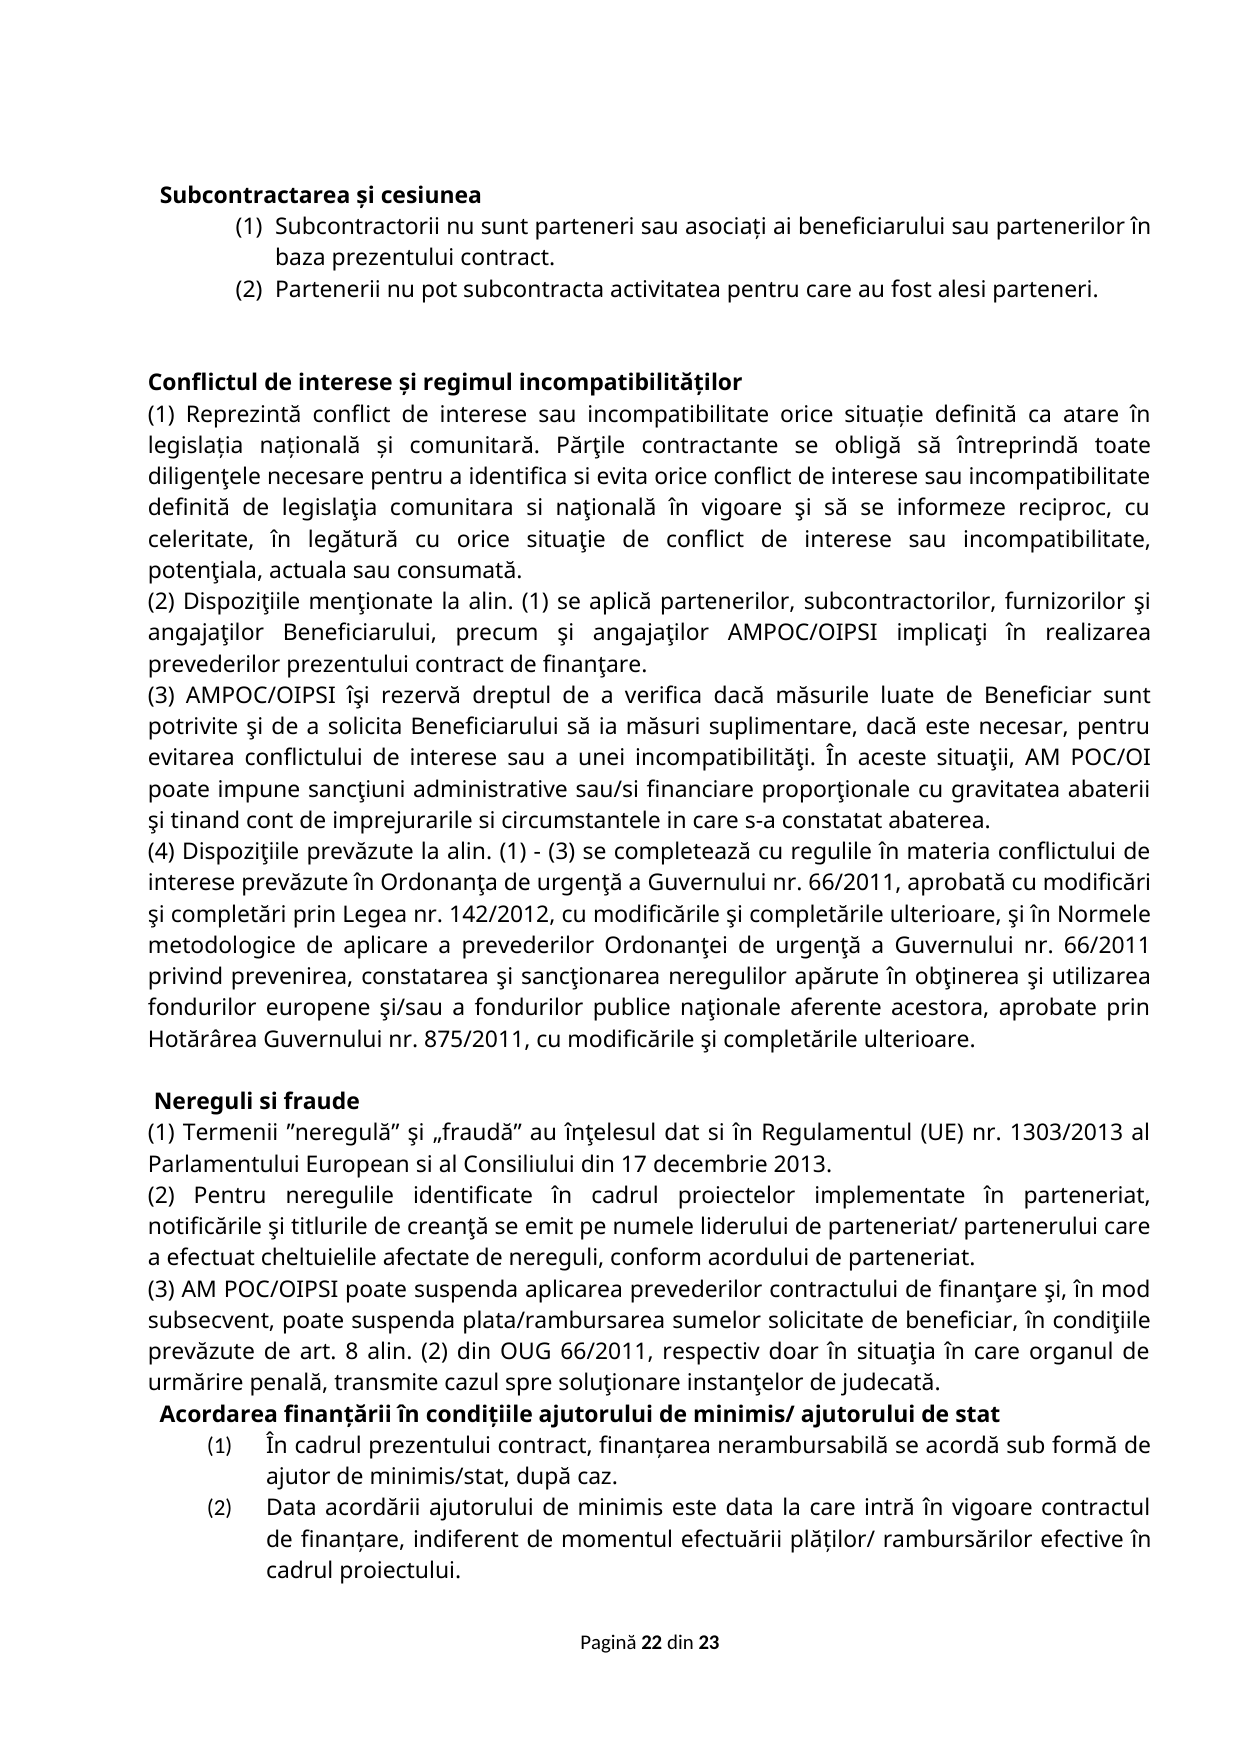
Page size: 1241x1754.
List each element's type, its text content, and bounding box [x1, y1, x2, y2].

text Subcontractarea şi cesiunea [148, 179, 1152, 210]
text (3) AMPOC/OIPSI îşi rezervă dreptul de a verifica dacă măsurile luate de Beneficiar sunt potrivite şi de a solicita Beneficiarului să ia măsuri suplimentare, dacă este necesar, pentru evitarea conflictului de interese sau a unei incompatibilităţi. În aceste situaţii, AM POC/OI poate impune sancţiuni administrative sau/si financiare proporţionale cu gravitatea abaterii şi tinand cont de imprejurarile si circumstantele in care s-a constatat abaterea. [148, 679, 1152, 835]
text (2) Pentru neregulile identificate în cadrul proiectelor implementate în parteneriat, notificările şi titlurile de creanţă se emit pe numele liderului de parteneriat/ partenerului care a efectuat cheltuielile afectate de nereguli, conform acordului de parteneriat. [148, 1179, 1152, 1273]
list În cadrul prezentului contract, finanțarea nerambursabilă se acordă sub formă de ajutor de minimis/stat, după caz. [207, 1429, 1152, 1491]
list Subcontractorii nu sunt parteneri sau asociaţi ai beneficiarului sau partenerilor în baza prezentului contract. [235, 210, 1152, 273]
text Nereguli si fraude [148, 1085, 1152, 1116]
text (4) Dispoziţiile prevăzute la alin. (1) - (3) se completează cu regulile în materia conflictului de interese prevăzute în Ordonanţa de urgenţă a Guvernului nr. 66/2011, aprobată cu modificări şi completări prin Legea nr. 142/2012, cu modificările şi completările ulterioare, şi în Normele metodologice de aplicare a prevederilor Ordonanţei de urgenţă a Guvernului nr. 66/2011 privind prevenirea, constatarea şi sancţionarea neregulilor apărute în obţinerea şi utilizarea fondurilor europene şi/sau a fondurilor publice naţionale aferente acestora, aprobate prin Hotărârea Guvernului nr. 875/2011, cu modificările şi completările ulterioare. [148, 835, 1152, 1054]
text Acordarea finanţării în condiţiile ajutorului de minimis/ ajutorului de stat [148, 1398, 1152, 1429]
list Partenerii nu pot subcontracta activitatea pentru care au fost alesi parteneri. [235, 273, 1152, 304]
text (1) Termenii ”neregulă” şi „fraudă” au înţelesul dat si în Regulamentul (UE) nr. 1303/2013 al Parlamentului European si al Consiliului din 17 decembrie 2013. [148, 1116, 1152, 1179]
text Conflictul de interese şi regimul incompatibilităţilor [148, 366, 1152, 398]
list Data acordării ajutorului de minimis este data la care intră în vigoare contractul de finanțare, indiferent de momentul efectuării plăților/ rambursărilor efective în cadrul proiectului. [207, 1491, 1152, 1585]
text (2) Dispoziţiile menţionate la alin. (1) se aplică partenerilor, subcontractorilor, furnizorilor şi angajaţilor Beneficiarului, precum şi angajaţilor AMPOC/OIPSI implicaţi în realizarea prevederilor prezentului contract de finanţare. [148, 585, 1152, 679]
text (3) AM POC/OIPSI poate suspenda aplicarea prevederilor contractului de finanţare şi, în mod subsecvent, poate suspenda plata/rambursarea sumelor solicitate de beneficiar, în condiţiile prevăzute de art. 8 alin. (2) din OUG 66/2011, respectiv doar în situaţia în care organul de urmărire penală, transmite cazul spre soluţionare instanţelor de judecată. [148, 1273, 1152, 1398]
text (1) Reprezintă conflict de interese sau incompatibilitate orice situaţie definită ca atare în legislaţia naţională şi comunitară. Părţile contractante se obligă să întreprindă toate diligenţele necesare pentru a identifica si evita orice conflict de interese sau incompatibilitate definită de legislaţia comunitara si naţională în vigoare şi să se informeze reciproc, cu celeritate, în legătură cu orice situaţie de conflict de interese sau incompatibilitate, potenţiala, actuala sau consumată. [148, 398, 1152, 585]
